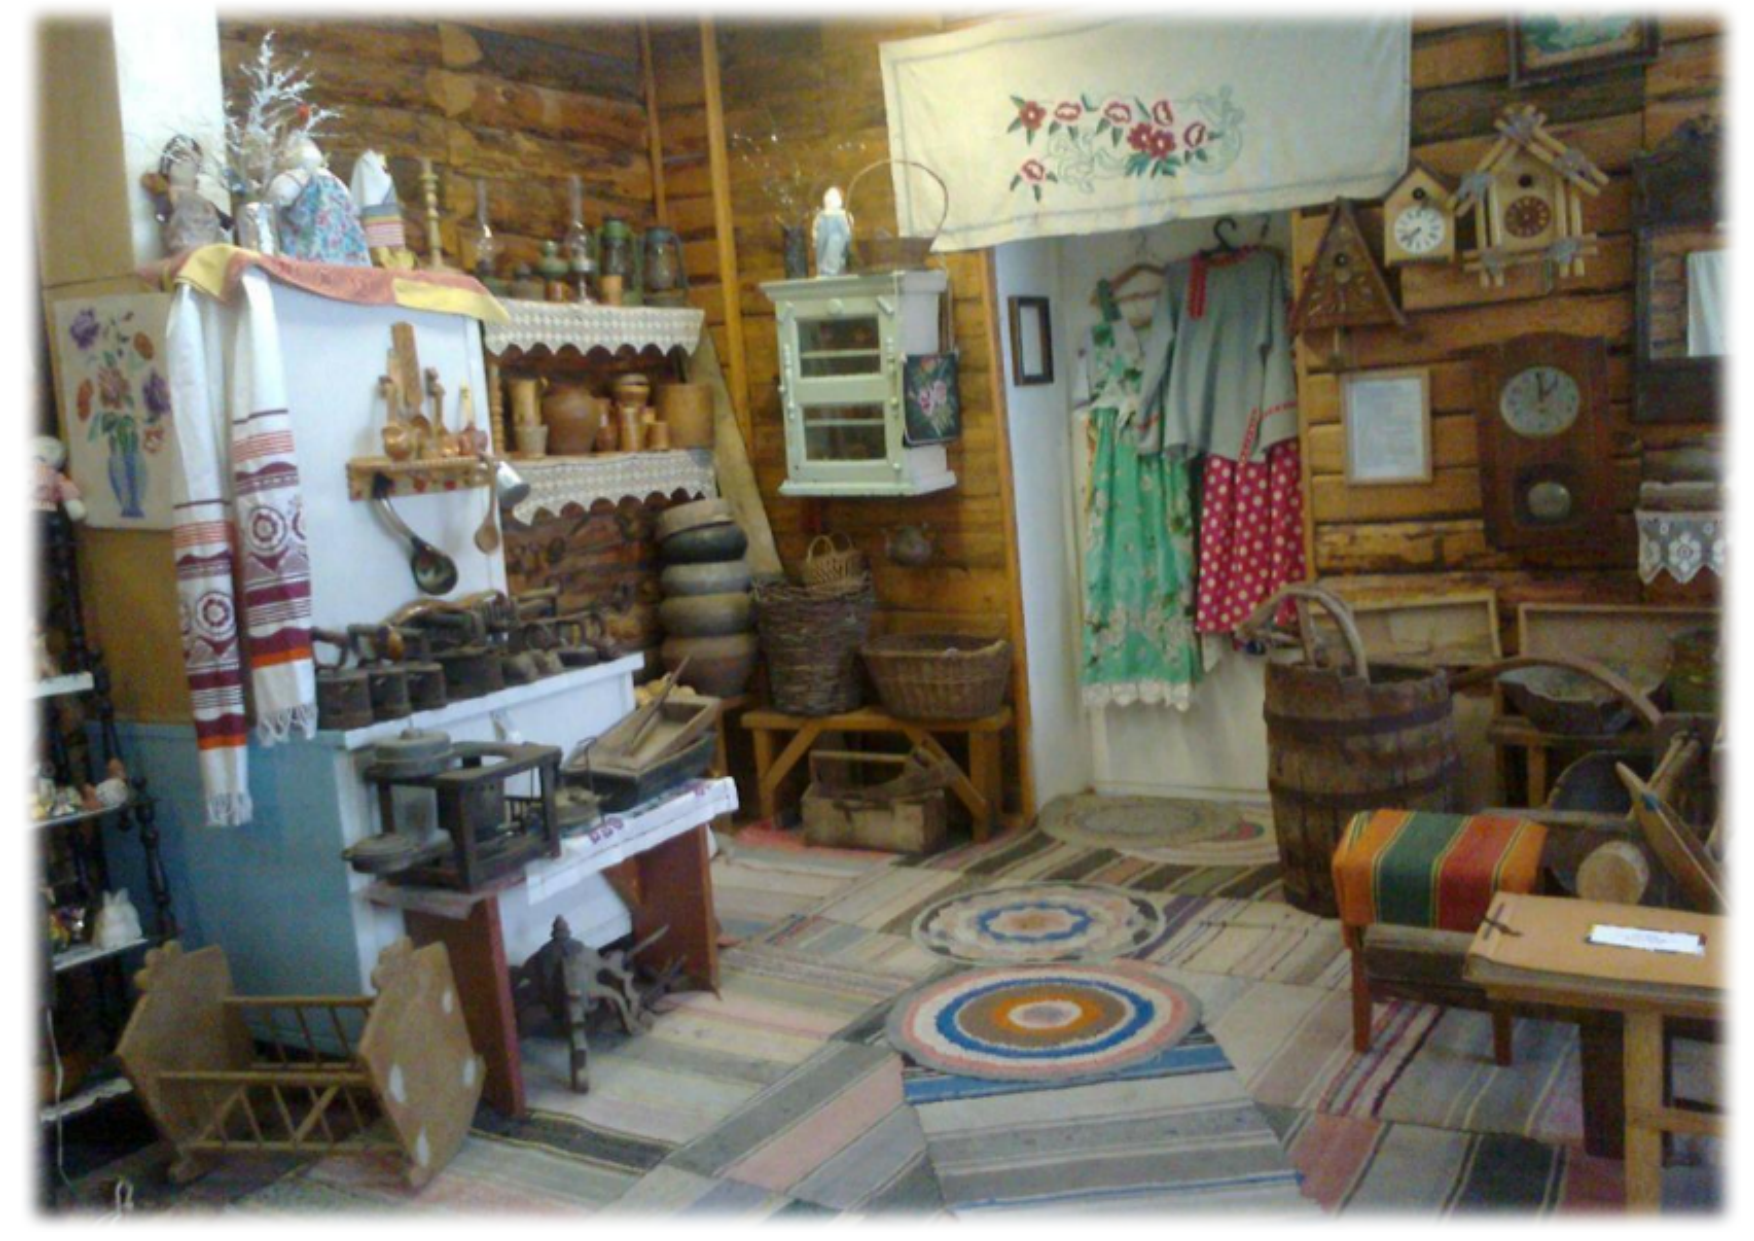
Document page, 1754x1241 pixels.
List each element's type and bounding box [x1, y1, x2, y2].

picture [48, 28, 1713, 1204]
